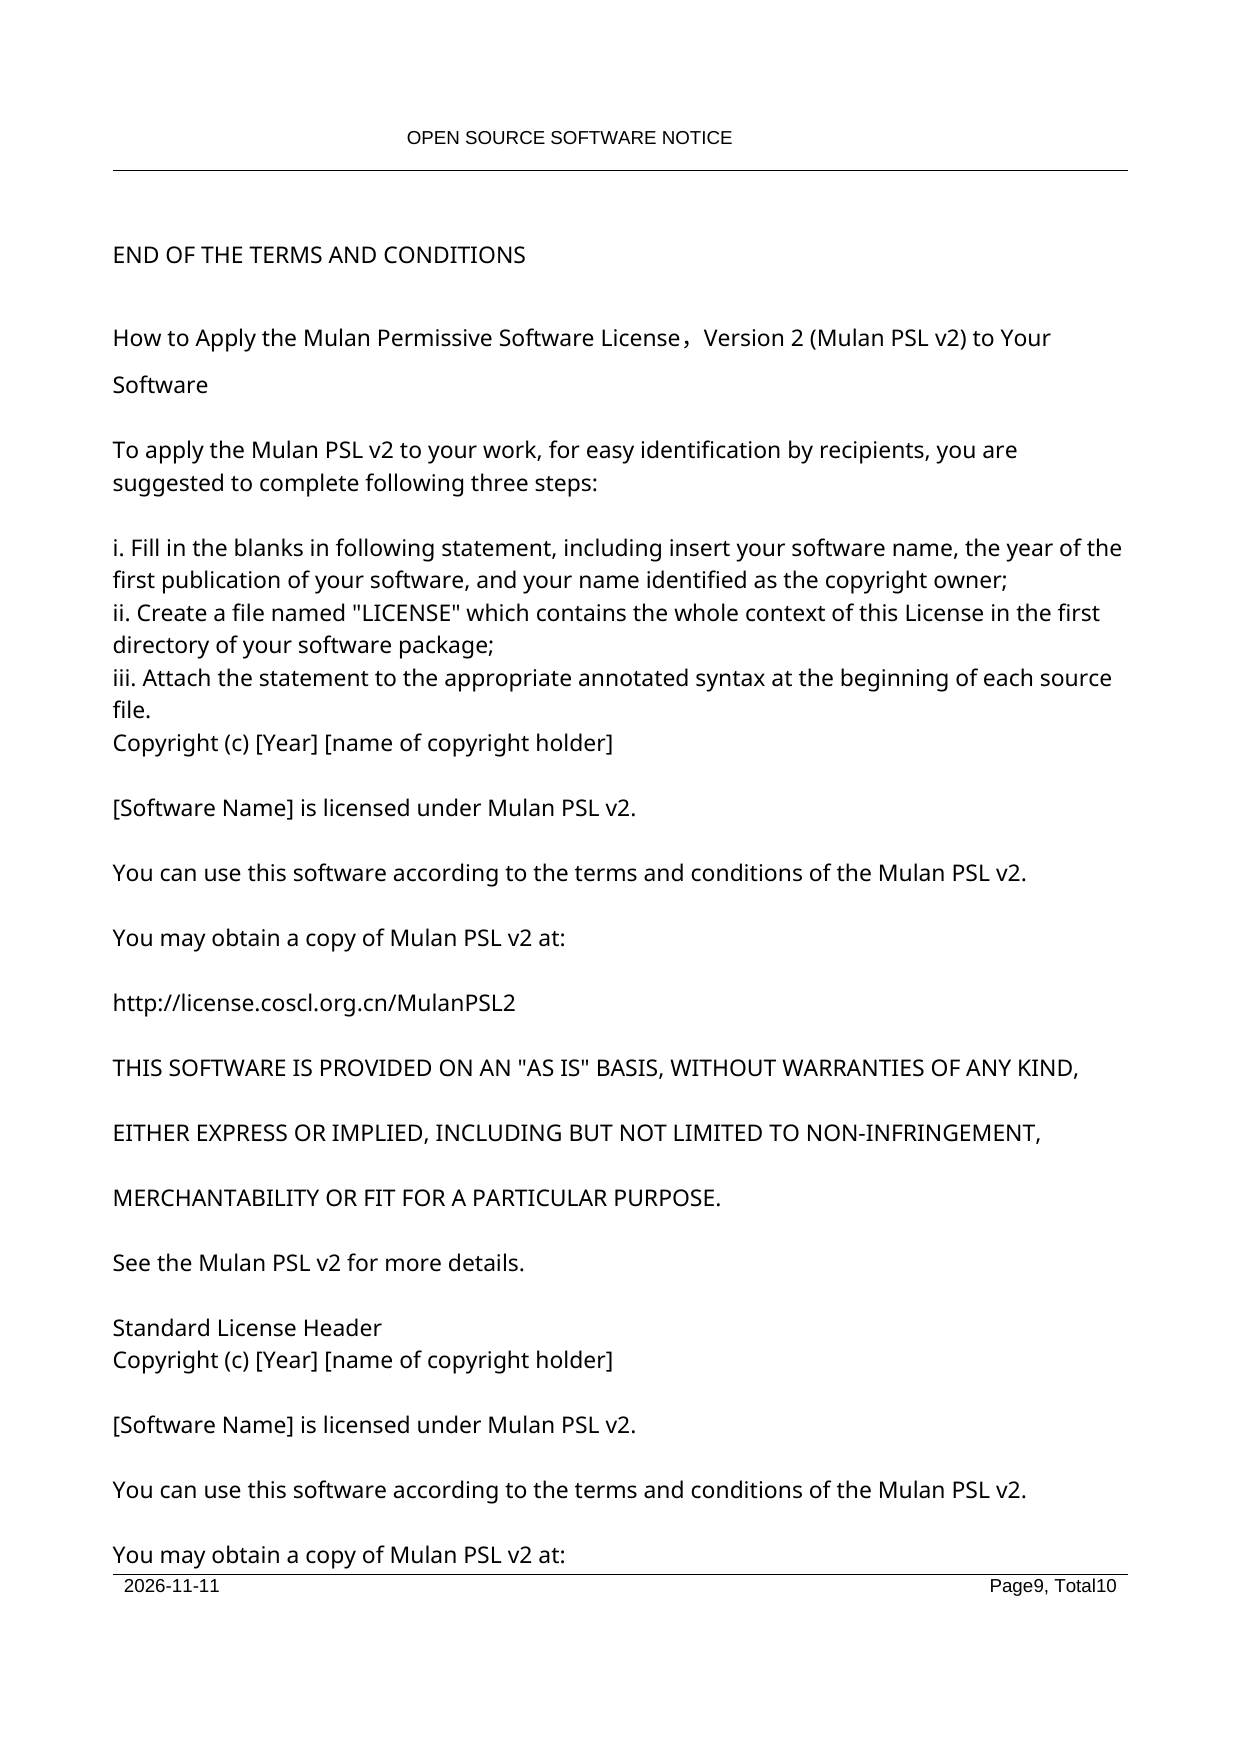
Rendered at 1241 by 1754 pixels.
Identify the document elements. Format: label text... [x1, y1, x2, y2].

text iii. Attach the statement to the appropriate annotated syntax at the beginning of each source file. [112, 661, 1128, 726]
text You may obtain a copy of Mulan PSL v2 at: [112, 1539, 1128, 1571]
text ii. Create a file named "LICENSE" which contains the whole context of this License in the first directory of your software package; [112, 596, 1128, 661]
text THIS SOFTWARE IS PROVIDED ON AN "AS IS" BASIS, WITHOUT WARRANTIES OF ANY KIND, [112, 1051, 1128, 1084]
text See the Mulan PSL v2 for more details. [112, 1246, 1128, 1279]
text You may obtain a copy of Mulan PSL v2 at: [112, 921, 1128, 954]
text You can use this software according to the terms and conditions of the Mulan PSL v2. [112, 1474, 1128, 1506]
text [Software Name] is licensed under Mulan PSL v2. [112, 791, 1128, 824]
text Copyright (c) [Year] [name of copyright holder] [112, 726, 1128, 759]
text END OF THE TERMS AND CONDITIONS [112, 239, 1128, 271]
text [Software Name] is licensed under Mulan PSL v2. [112, 1409, 1128, 1441]
text http://license.coscl.org.cn/MulanPSL2 [112, 986, 1128, 1019]
text To apply the Mulan PSL v2 to your work, for easy identification by recipients, you are suggested to complete following three steps: [112, 434, 1128, 499]
text MERCHANTABILITY OR FIT FOR A PARTICULAR PURPOSE. [112, 1181, 1128, 1214]
text Copyright (c) [Year] [name of copyright holder] [112, 1344, 1128, 1376]
text i. Fill in the blanks in following statement, including insert your software name, the year of the first publication of your software, and your name identified as the copyright owner; [112, 531, 1128, 596]
text You can use this software according to the terms and conditions of the Mulan PSL v2. [112, 856, 1128, 889]
text Standard License Header [112, 1311, 1128, 1344]
text EITHER EXPRESS OR IMPLIED, INCLUDING BUT NOT LIMITED TO NON-INFRINGEMENT, [112, 1116, 1128, 1149]
text How to Apply the Mulan Permissive Software License，Version 2 (Mulan PSL v2) to Your Software [112, 304, 1128, 401]
